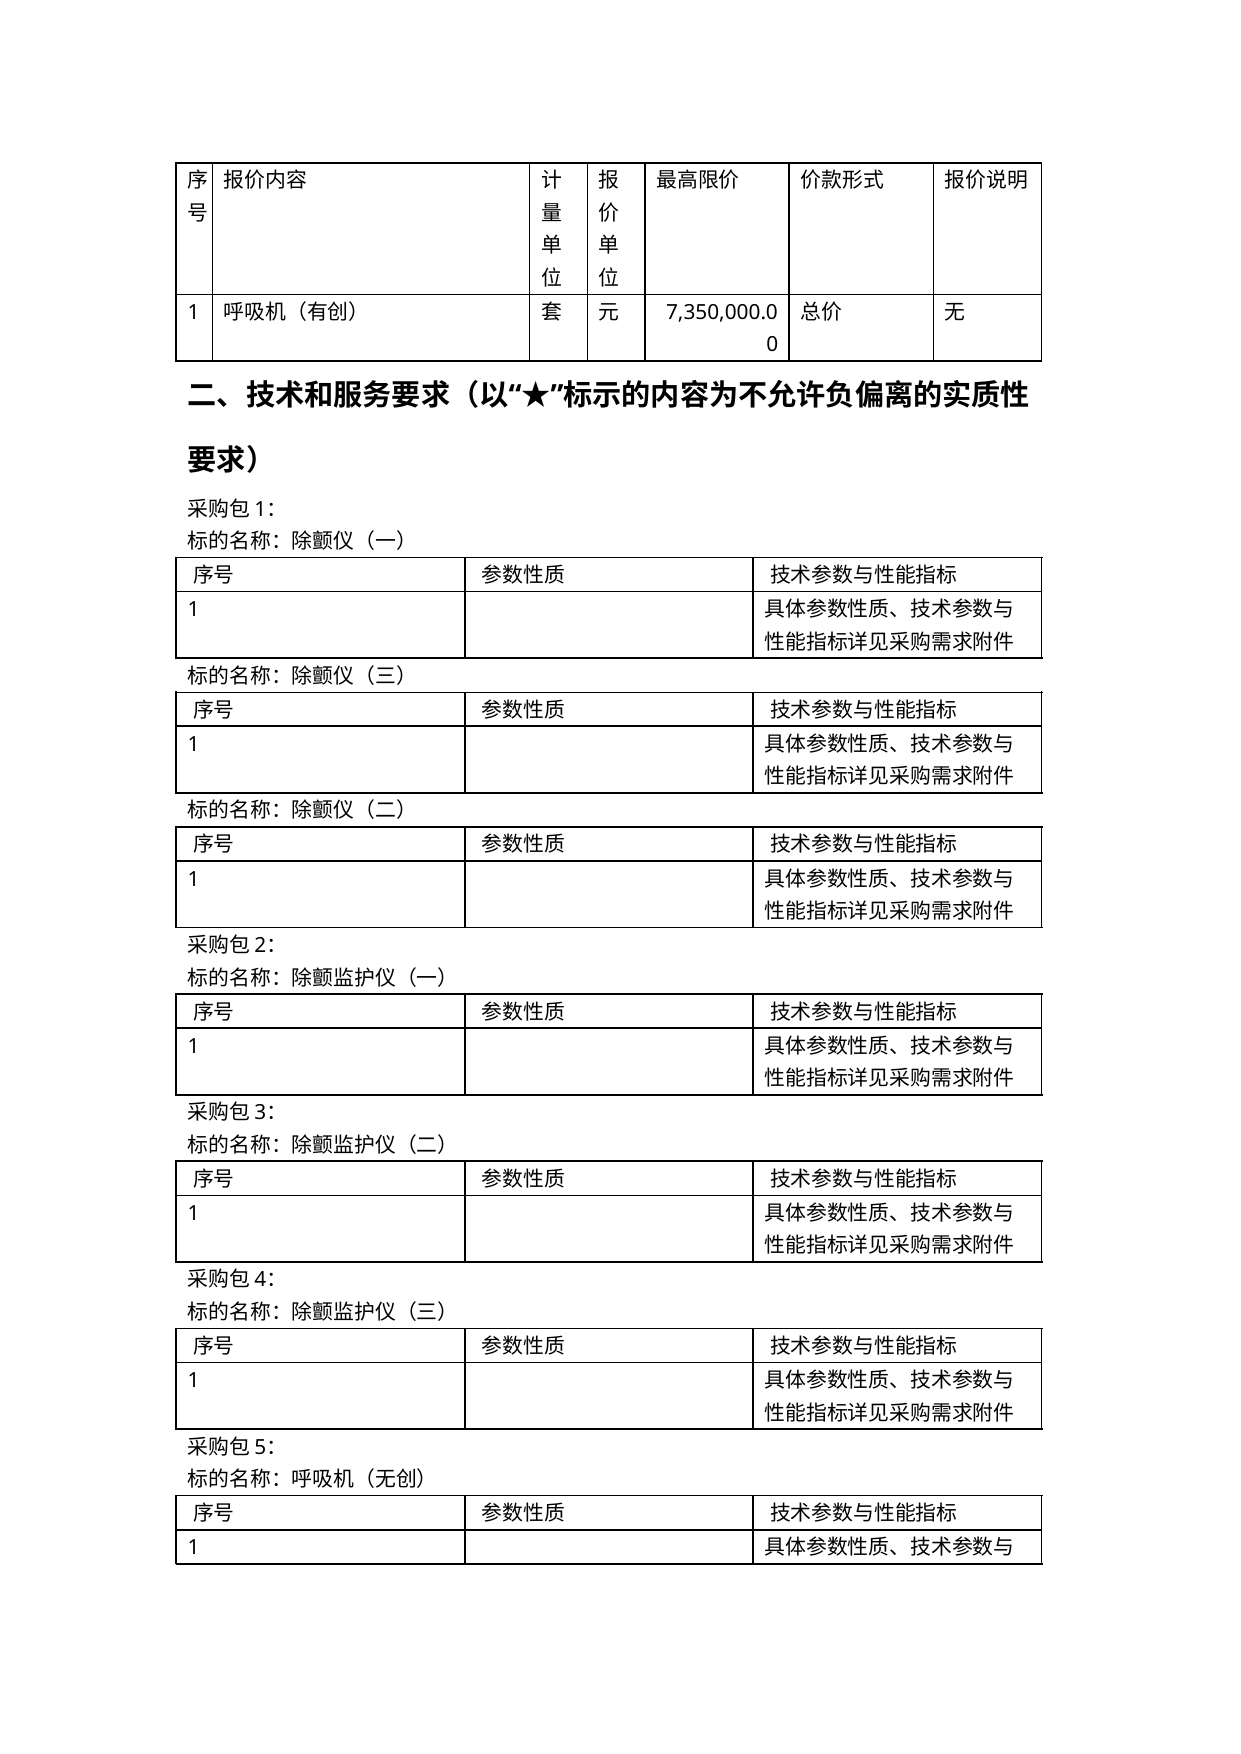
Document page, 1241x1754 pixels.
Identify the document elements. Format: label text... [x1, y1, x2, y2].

table_cell 1 [177, 727, 464, 792]
table_cell [466, 727, 752, 792]
table_cell [466, 1531, 752, 1563]
table_header 序号 [177, 558, 464, 591]
table_header 技术参数与性能指标 [754, 995, 1041, 1027]
text 标的名称：除颤仪（三） [187, 659, 1053, 691]
table_header 报价单位 [588, 164, 644, 293]
table_cell [466, 1029, 752, 1094]
table_header 技术参数与性能指标 [754, 1329, 1041, 1362]
table_header 参数性质 [466, 1496, 752, 1529]
table_cell [466, 1196, 752, 1261]
table_cell 1 [177, 1196, 464, 1261]
table_cell 1 [177, 592, 464, 657]
table_header 参数性质 [466, 1162, 752, 1194]
text 采购包4： [187, 1263, 1053, 1295]
table_cell [466, 862, 752, 927]
table_cell 1 [177, 1029, 464, 1094]
text 采购包2： [187, 928, 1053, 961]
table_header 序号 [177, 995, 464, 1027]
table_cell 总价 [790, 295, 933, 360]
table_cell 1 [177, 295, 212, 360]
text 标的名称：除颤监护仪（三） [187, 1295, 1053, 1328]
table_cell 1 [177, 1531, 464, 1563]
table_cell 具体参数性质、技术参数与性能指标详见采购需求附件 [754, 862, 1041, 927]
table_header 报价内容 [213, 164, 529, 293]
table_cell 1 [177, 862, 464, 927]
table_header 计量单位 [530, 164, 587, 293]
text 标的名称：除颤监护仪（二） [187, 1128, 1053, 1160]
table_cell 元 [588, 295, 644, 360]
table_cell 具体参数性质、技术参数与性能指标详见采购需求附件 [754, 1196, 1041, 1261]
table_header 序号 [177, 828, 464, 860]
table_header 参数性质 [466, 693, 752, 725]
table_cell 无 [934, 295, 1041, 360]
table_header 技术参数与性能指标 [754, 828, 1041, 860]
table_cell 7,350,000.00 [646, 295, 788, 360]
table_header 价款形式 [790, 164, 933, 293]
table_header 序号 [177, 1496, 464, 1529]
table_cell 具体参数性质、技术参数与性能指标详见采购需求附件 [754, 592, 1041, 657]
text 采购包3： [187, 1095, 1053, 1128]
table_cell 具体参数性质、技术参数与性能指标详见采购需求附件 [754, 1363, 1041, 1428]
text 采购包5： [187, 1430, 1053, 1462]
text 标的名称：除颤仪（二） [187, 793, 1053, 826]
table_header 参数性质 [466, 558, 752, 591]
table_cell [466, 592, 752, 657]
table_header 序号 [177, 693, 464, 725]
table_header 技术参数与性能指标 [754, 558, 1041, 591]
table_cell 套 [530, 295, 587, 360]
table_header 参数性质 [466, 1329, 752, 1362]
table_header 技术参数与性能指标 [754, 693, 1041, 725]
table_cell 具体参数性质、技术参数与性能指标详见采购需求附件 [754, 1029, 1041, 1094]
text 标的名称：除颤仪（一） [187, 524, 1053, 557]
text 标的名称：除颤监护仪（一） [187, 961, 1053, 993]
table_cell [754, 1531, 1041, 1563]
table_header 技术参数与性能指标 [754, 1496, 1041, 1529]
table_header 最高限价 [646, 164, 788, 293]
table_cell 1 [177, 1363, 464, 1428]
table_header 参数性质 [466, 995, 752, 1027]
table_header 序号 [177, 164, 212, 293]
text 采购包1： [187, 492, 1053, 524]
table_cell 具体参数性质、技术参数与性能指标详见采购需求附件 [754, 727, 1041, 792]
table_cell 呼吸机（有创） [213, 295, 529, 360]
text 标的名称：呼吸机（无创） [187, 1462, 1053, 1495]
table_header 技术参数与性能指标 [754, 1162, 1041, 1194]
table_header 报价说明 [934, 164, 1041, 293]
table_header 序号 [177, 1329, 464, 1362]
table_header 参数性质 [466, 828, 752, 860]
table_header 序号 [177, 1162, 464, 1194]
table_cell [466, 1363, 752, 1428]
text 二、技术和服务要求（以“★”标示的内容为不允许负偏离的实质性要求） [187, 362, 1053, 492]
